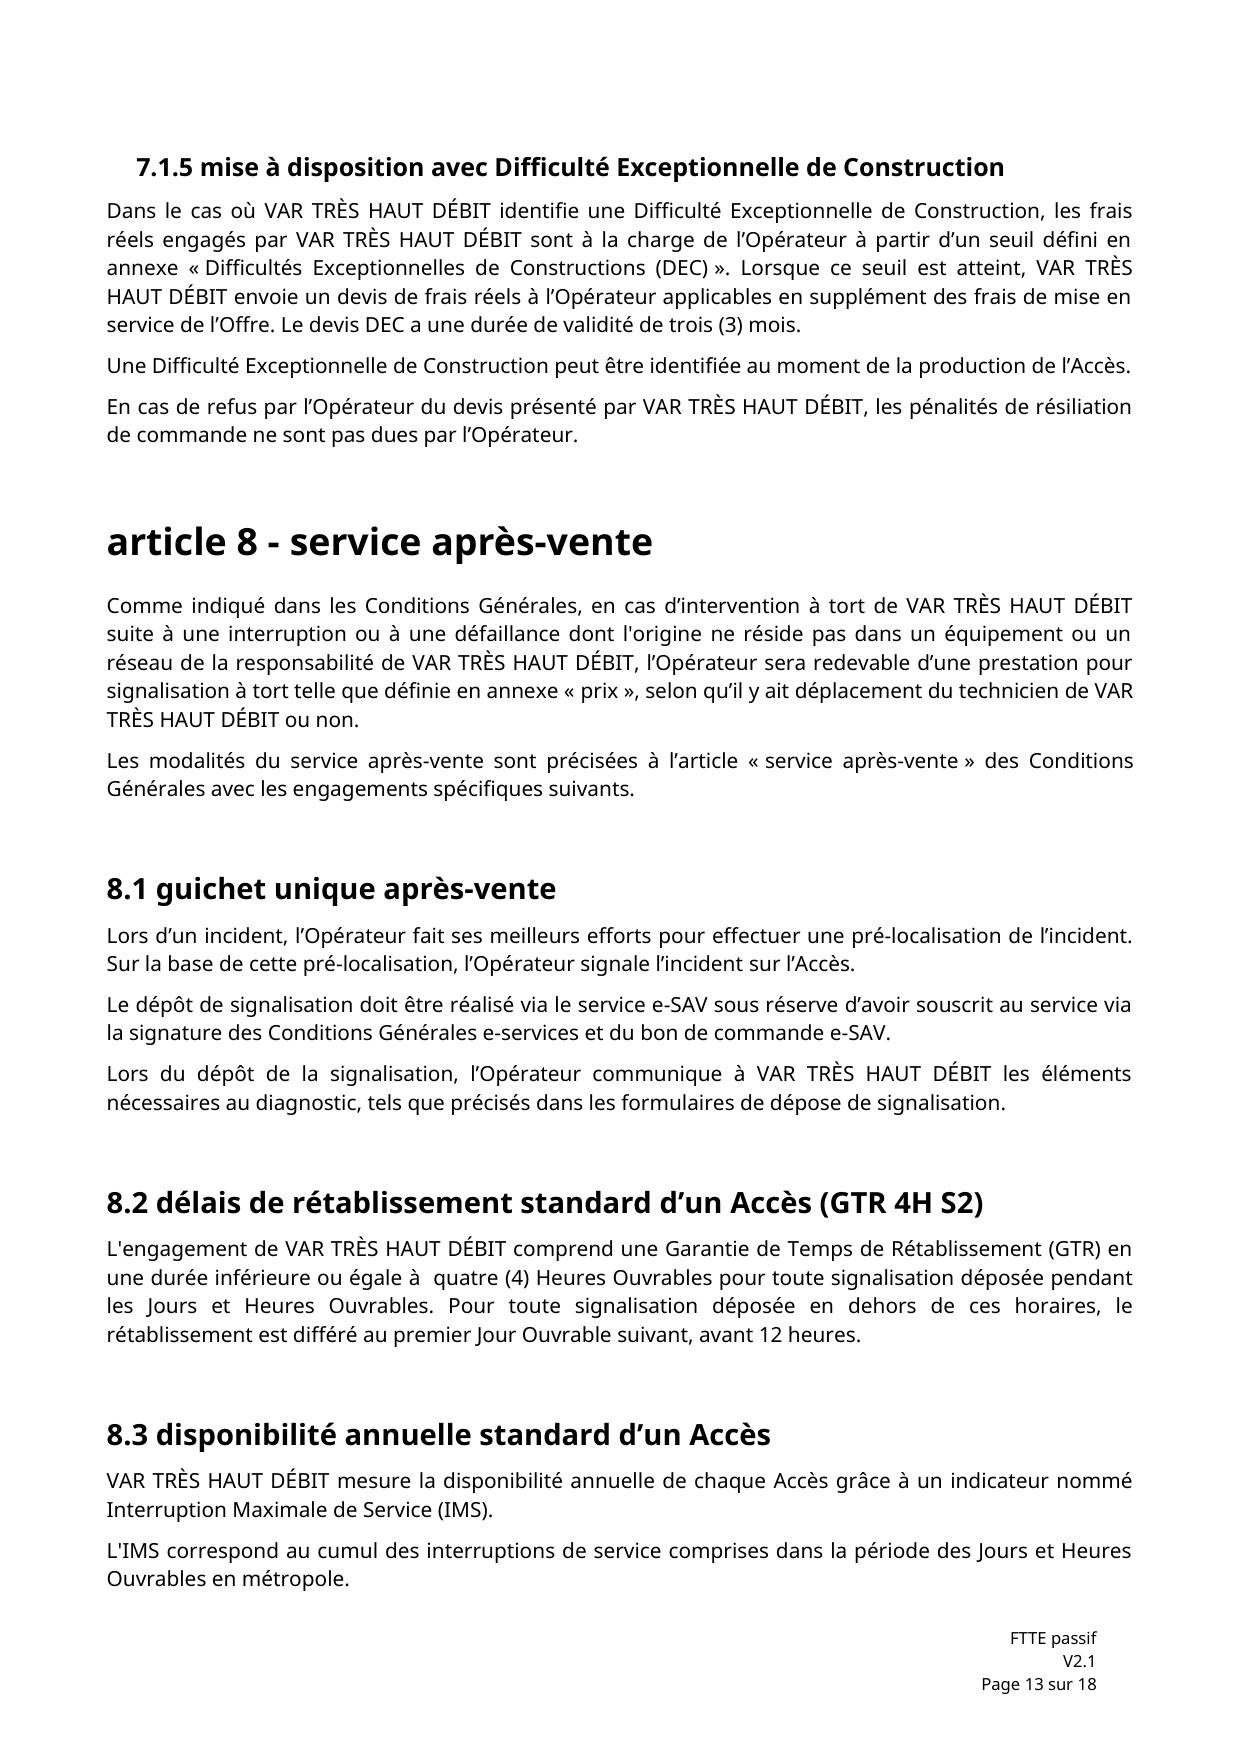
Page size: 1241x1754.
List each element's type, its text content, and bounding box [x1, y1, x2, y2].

text Lors d’un incident, l’Opérateur fait ses meilleurs efforts pour effectuer une pré-localisation de l’incident. Sur la base de cette pré-localisation, l’Opérateur signale l’incident sur l’Accès. [106, 921, 1134, 978]
text Une Difficulté Exceptionnelle de Construction peut être identifiée au moment de la production de l’Accès. [106, 351, 1134, 380]
text VAR TRÈS HAUT DÉBIT mesure la disponibilité annuelle de chaque Accès grâce à un indicateur nommé Interruption Maximale de Service (IMS). [106, 1466, 1134, 1523]
text Dans le cas où VAR TRÈS HAUT DÉBIT identifie une Difficulté Exceptionnelle de Construction, les frais réels engagés par VAR TRÈS HAUT DÉBIT sont à la charge de l’Opérateur à partir d’un seuil défini en annexe « Difficultés Exceptionnelles de Constructions (DEC) ». Lorsque ce seuil est atteint, VAR TRÈS HAUT DÉBIT envoie un devis de frais réels à l’Opérateur applicables en supplément des frais de mise en service de l’Offre. Le devis DEC a une durée de validité de trois (3) mois. [106, 197, 1134, 339]
subtitle mise à disposition avec Difficulté Exceptionnelle de Construction [136, 150, 1134, 184]
text Les modalités du service après-vente sont précisées à l’article « service après-vente » des Conditions Générales avec les engagements spécifiques suivants. [106, 746, 1134, 803]
subtitle disponibilité annuelle standard d’un Accès [106, 1414, 1134, 1454]
text Le dépôt de signalisation doit être réalisé via le service e-SAV sous réserve d’avoir souscrit au service via la signature des Conditions Générales e-services et du bon de commande e-SAV. [106, 990, 1134, 1047]
text Comme indiqué dans les Conditions Générales, en cas d’intervention à tort de VAR TRÈS HAUT DÉBIT suite à une interruption ou à une défaillance dont l'origine ne réside pas dans un équipement ou un réseau de la responsabilité de VAR TRÈS HAUT DÉBIT, l’Opérateur sera redevable d’une prestation pour signalisation à tort telle que définie en annexe « prix », selon qu’il y ait déplacement du technicien de VAR TRÈS HAUT DÉBIT ou non. [106, 591, 1134, 733]
text En cas de refus par l’Opérateur du devis présenté par VAR TRÈS HAUT DÉBIT, les pénalités de résiliation de commande ne sont pas dues par l’Opérateur. [106, 392, 1134, 449]
subtitle service après-vente [106, 515, 1134, 566]
subtitle guichet unique après-vente [106, 868, 1134, 908]
text L'IMS correspond au cumul des interruptions de service comprises dans la période des Jours et Heures Ouvrables en métropole. [106, 1536, 1134, 1593]
text L'engagement de VAR TRÈS HAUT DÉBIT comprend une Garantie de Temps de Rétablissement (GTR) en une durée inférieure ou égale à quatre (4) Heures Ouvrables pour toute signalisation déposée pendant les Jours et Heures Ouvrables. Pour toute signalisation déposée en dehors de ces horaires, le rétablissement est différé au premier Jour Ouvrable suivant, avant 12 heures. [106, 1234, 1134, 1348]
subtitle délais de rétablissement standard d’un Accès (GTR 4H S2) [106, 1182, 1134, 1222]
text Lors du dépôt de la signalisation, l’Opérateur communique à VAR TRÈS HAUT DÉBIT les éléments nécessaires au diagnostic, tels que précisés dans les formulaires de dépose de signalisation. [106, 1059, 1134, 1116]
